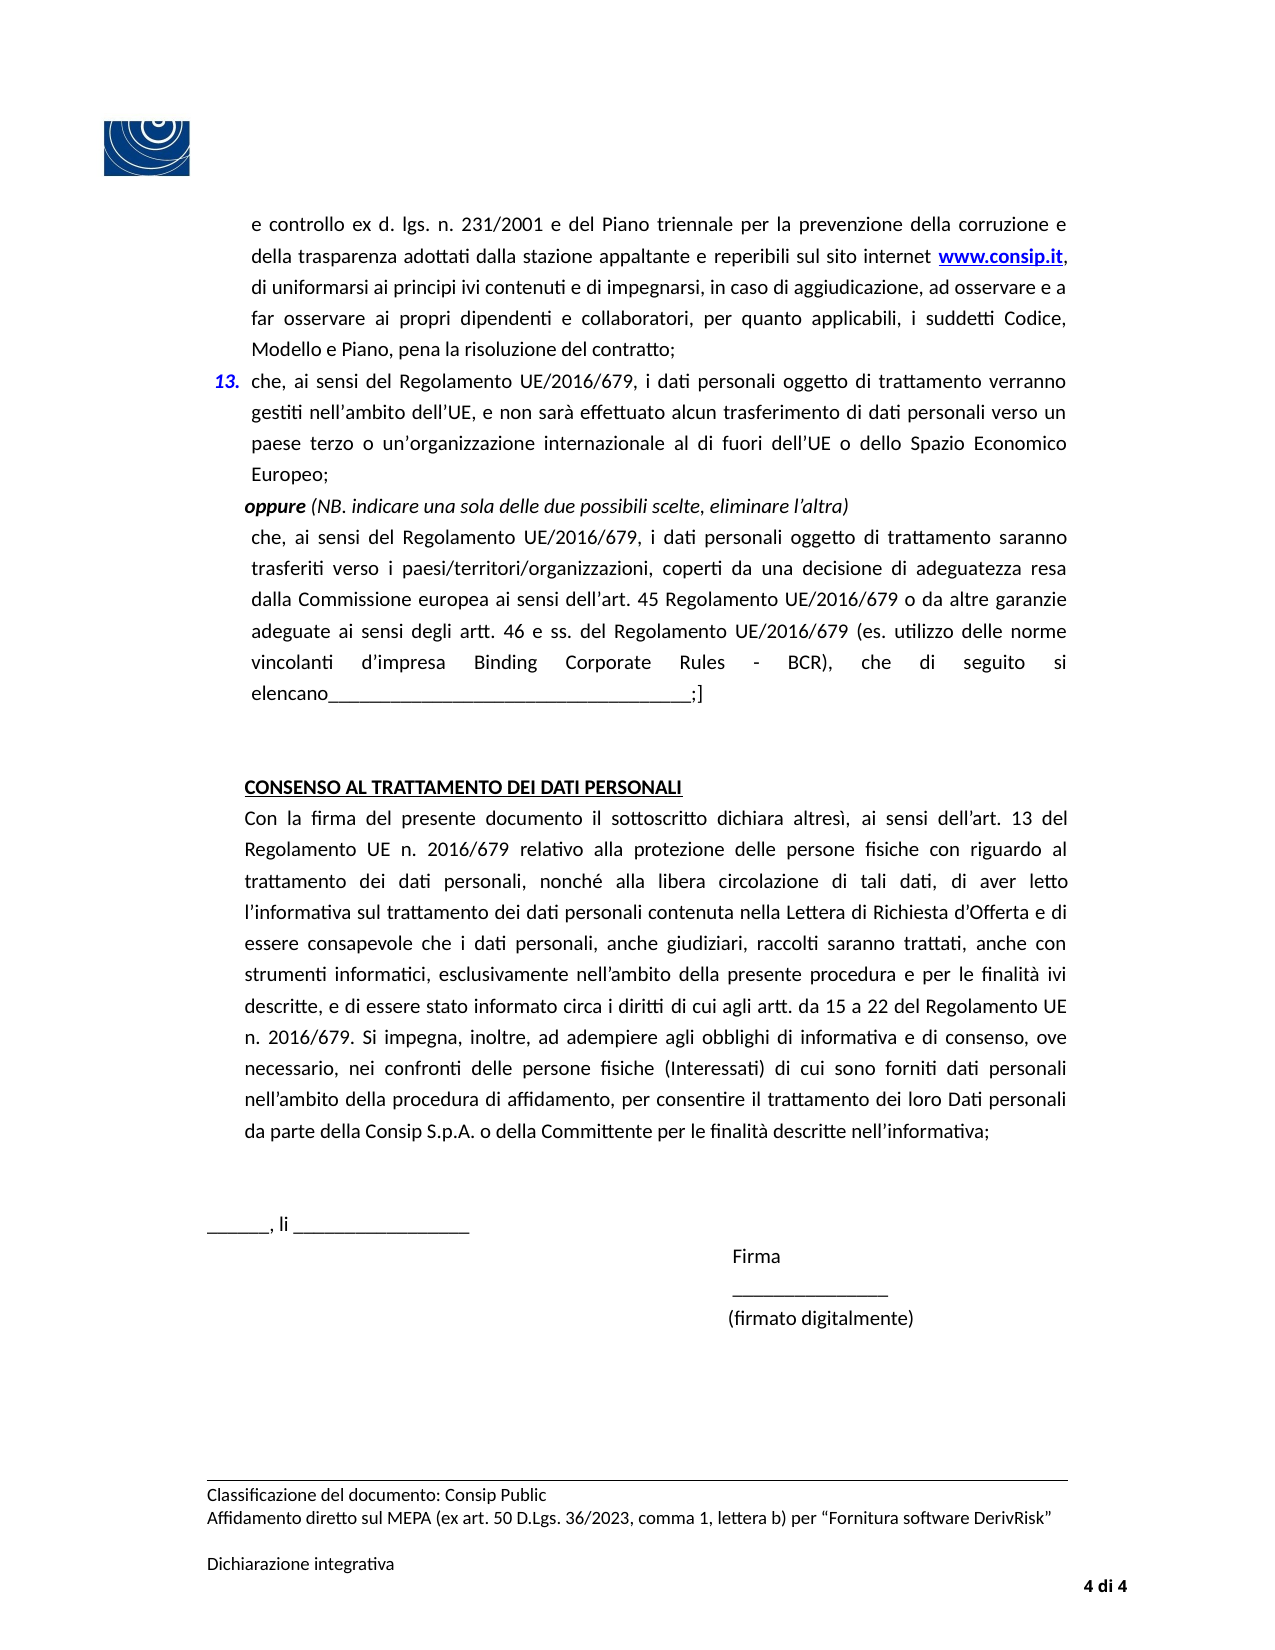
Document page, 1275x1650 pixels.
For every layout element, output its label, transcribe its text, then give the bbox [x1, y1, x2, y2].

text (firmato digitalmente) [723, 1301, 1068, 1332]
list che, ai sensi del Regolamento UE/2016/679, i dati personali oggetto di trattamento saranno trasferiti verso i paesi/territori/organizzazioni, coperti da una decisione di adeguatezza resa dalla Commissione europea ai sensi dell’art. 45 Regolamento UE/2016/679 o da altre garanzie adeguate ai sensi degli artt. 46 e ss. del Regolamento UE/2016/679 (es. utilizzo delle norme vincolanti d’impresa Binding Corporate Rules - BCR), che di seguito si elencano___________________________________;] [251, 519, 1068, 707]
text Firma [263, 1238, 1068, 1269]
list CONSENSO AL TRATTAMENTO DEI DATI PERSONALI [244, 769, 1068, 801]
text _______________ [207, 1269, 1068, 1301]
text ______, li _________________ [207, 1207, 1068, 1238]
list oppure (NB. indicare una sola delle due possibili scelte, eliminare l’altra) [244, 488, 1068, 519]
picture [0, 0, 191, 176]
list che, ai sensi del Regolamento UE/2016/679, i dati personali oggetto di trattamento verranno gestiti nell’ambito dell’UE, e non sarà effettuato alcun trasferimento di dati personali verso un paese terzo o un’organizzazione internazionale al di fuori dell’UE o dello Spazio Economico Europeo; [214, 363, 1068, 488]
list Con la firma del presente documento il sottoscritto dichiara altresì, ai sensi dell’art. 13 del Regolamento UE n. 2016/679 relativo alla protezione delle persone fisiche con riguardo al trattamento dei dati personali, nonché alla libera circolazione di tali dati, di aver letto l’informativa sul trattamento dei dati personali contenuta nella Lettera di Richiesta d’Offerta e di essere consapevole che i dati personali, anche giudiziari, raccolti saranno trattati, anche con strumenti informatici, esclusivamente nell’ambito della presente procedura e per le finalità ivi descritte, e di essere stato informato circa i diritti di cui agli artt. da 15 a 22 del Regolamento UE n. 2016/679. Si impegna, inoltre, ad adempiere agli obblighi di informativa e di consenso, ove necessario, nei confronti delle persone fisiche (Interessati) di cui sono forniti dati personali nell’ambito della procedura di affidamento, per consentire il trattamento dei loro Dati personali da parte della Consip S.p.A. o della Committente per le finalità descritte nell’informativa; [244, 801, 1068, 1144]
